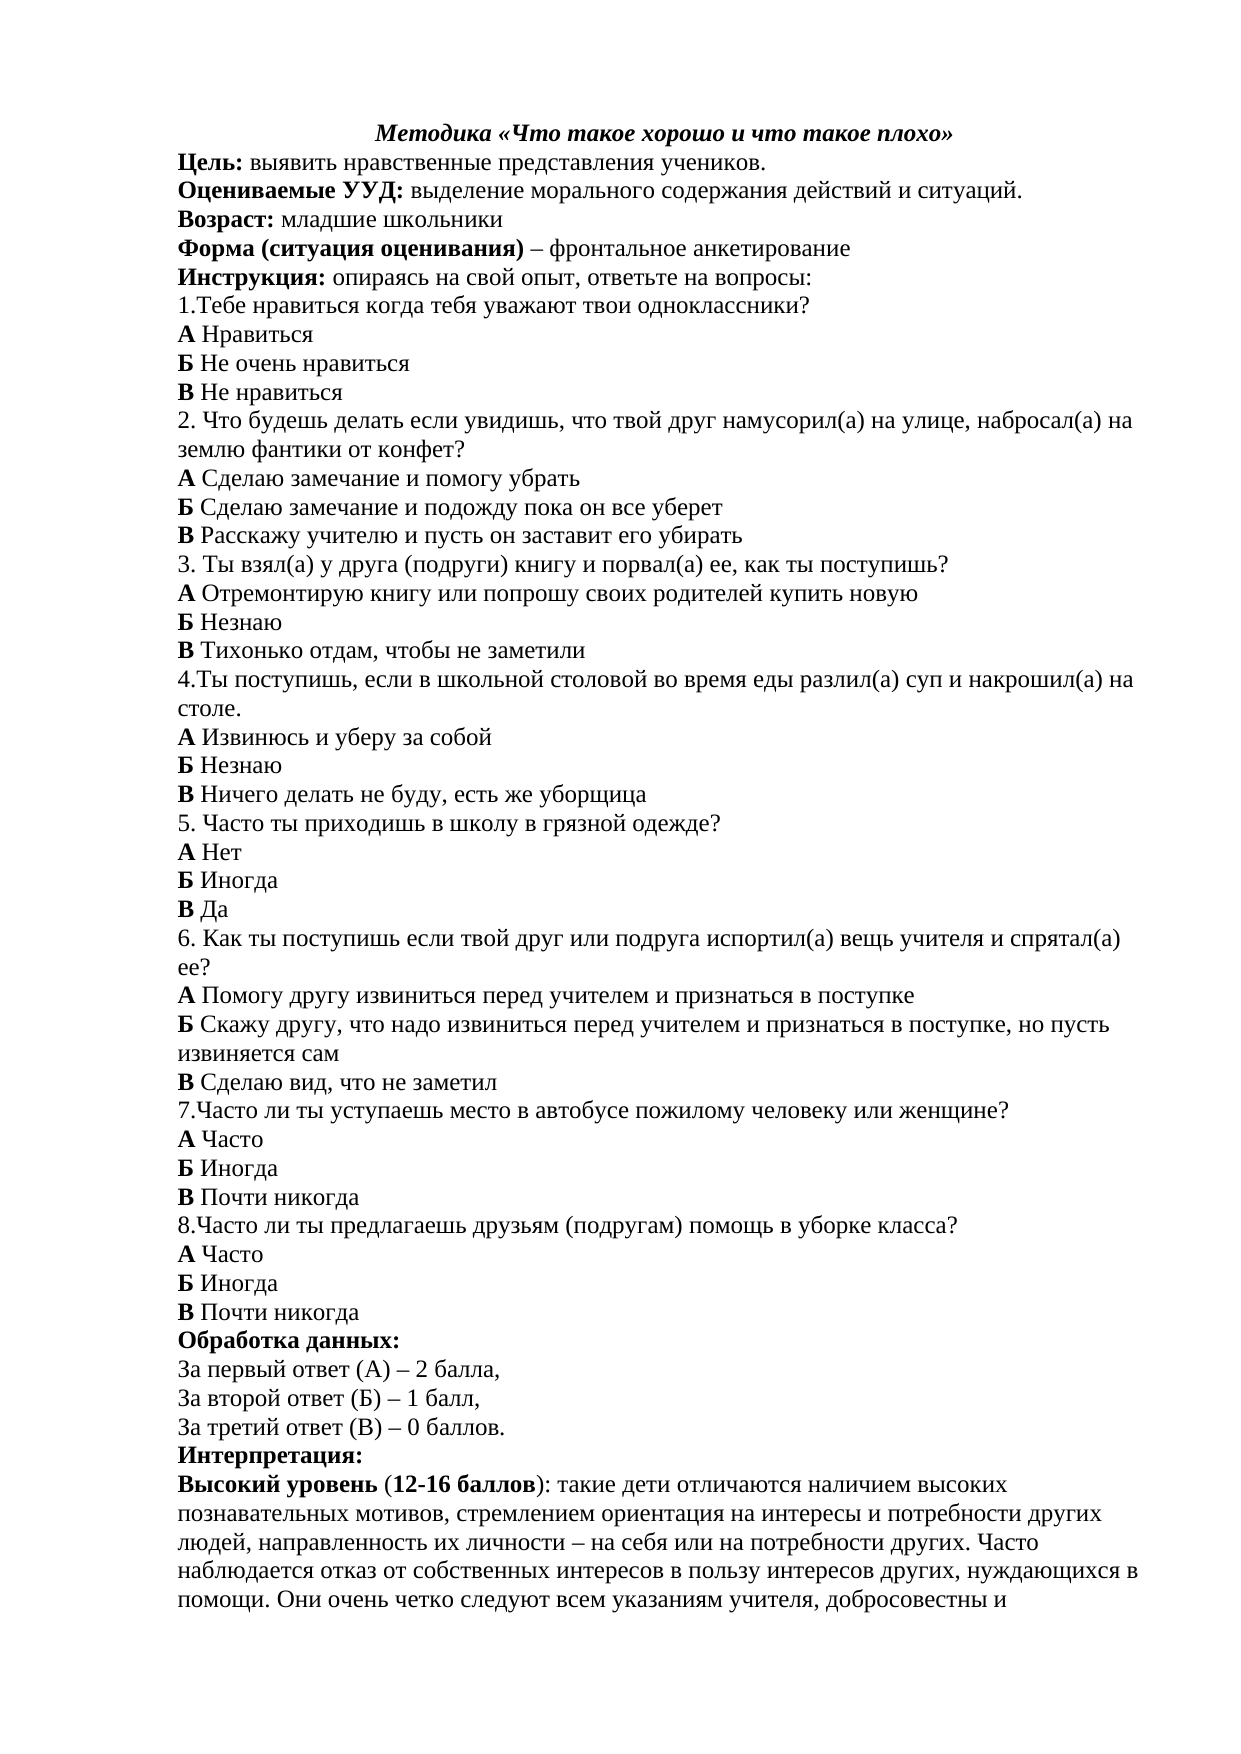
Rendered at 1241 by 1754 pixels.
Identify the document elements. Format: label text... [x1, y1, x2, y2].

text Высокий уровень (12-16 баллов): такие дети отличаются наличием высоких [177, 1469, 1152, 1498]
text В Тихонько отдам, чтобы не заметили [177, 636, 1152, 664]
text Возраст: младшие школьники [177, 204, 1152, 233]
text А Нет [177, 837, 1152, 866]
text Б Иногда [177, 1153, 1152, 1182]
text В Расскажу учителю и пусть он заставит его убирать [177, 521, 1152, 549]
text 4.Ты поступишь, если в школьной столовой во время еды разлил(а) суп и накрошил(а) на [177, 664, 1152, 693]
text За третий ответ (В) – 0 баллов. [177, 1412, 1152, 1441]
text 1.Тебе нравиться когда тебя уважают твои одноклассники? [177, 291, 1152, 319]
text А Часто [177, 1239, 1152, 1268]
text Цель: выявить нравственные представления учеников. [177, 147, 1152, 176]
text В Сделаю вид, что не заметил [177, 1067, 1152, 1096]
text 7.Часто ли ты уступаешь место в автобусе пожилому человеку или женщине? [177, 1096, 1152, 1124]
text столе. [177, 693, 1152, 722]
text В Почти никогда [177, 1182, 1152, 1211]
text За второй ответ (Б) – 1 балл, [177, 1383, 1152, 1412]
text Б Иногда [177, 866, 1152, 894]
text А Помогу другу извиниться перед учителем и признаться в поступке [177, 981, 1152, 1009]
text Методика «Что такое хорошо и что такое плохо» [177, 118, 1152, 147]
text извиняется сам [177, 1038, 1152, 1067]
text 2. Что будешь делать если увидишь, что твой друг намусорил(а) на улице, набросал(а) на [177, 406, 1152, 434]
text людей, направленность их личности – на себя или на потребности других. Часто [177, 1527, 1152, 1556]
text Б Незнаю [177, 751, 1152, 779]
text Б Скажу другу, что надо извиниться перед учителем и признаться в поступке, но пусть [177, 1009, 1152, 1038]
text Обработка данных: [177, 1326, 1152, 1354]
text 3. Ты взял(а) у друга (подруги) книгу и порвал(а) ее, как ты поступишь? [177, 549, 1152, 578]
text А Нравиться [177, 319, 1152, 348]
text В Да [177, 894, 1152, 923]
text А Сделаю замечание и помогу убрать [177, 463, 1152, 492]
text В Ничего делать не буду, есть же уборщица [177, 779, 1152, 808]
text В Не нравиться [177, 377, 1152, 406]
text познавательных мотивов, стремлением ориентация на интересы и потребности других [177, 1498, 1152, 1527]
text Оцениваемые УУД: выделение морального содержания действий и ситуаций. [177, 176, 1152, 204]
text Б Незнаю [177, 607, 1152, 636]
text Б Иногда [177, 1268, 1152, 1297]
text А Извинюсь и уберу за собой [177, 722, 1152, 751]
text Интерпретация: [177, 1441, 1152, 1469]
text А Отремонтирую книгу или попрошу своих родителей купить новую [177, 578, 1152, 607]
text наблюдается отказ от собственных интересов в пользу интересов других, нуждающихся в [177, 1556, 1152, 1584]
text 5. Часто ты приходишь в школу в грязной одежде? [177, 808, 1152, 837]
text Инструкция: опираясь на свой опыт, ответьте на вопросы: [177, 262, 1152, 291]
text землю фантики от конфет? [177, 434, 1152, 463]
text Б Не очень нравиться [177, 348, 1152, 377]
text Форма (ситуация оценивания) – фронтальное анкетирование [177, 233, 1152, 262]
text ее? [177, 952, 1152, 981]
text А Часто [177, 1124, 1152, 1153]
text 8.Часто ли ты предлагаешь друзьям (подругам) помощь в уборке класса? [177, 1211, 1152, 1239]
text В Почти никогда [177, 1297, 1152, 1326]
text За первый ответ (А) – 2 балла, [177, 1354, 1152, 1383]
text Б Сделаю замечание и подожду пока он все уберет [177, 492, 1152, 521]
text 6. Как ты поступишь если твой друг или подруга испортил(а) вещь учителя и спрятал(а) [177, 923, 1152, 952]
text помощи. Они очень четко следуют всем указаниям учителя, добросовестны и [177, 1584, 1152, 1613]
